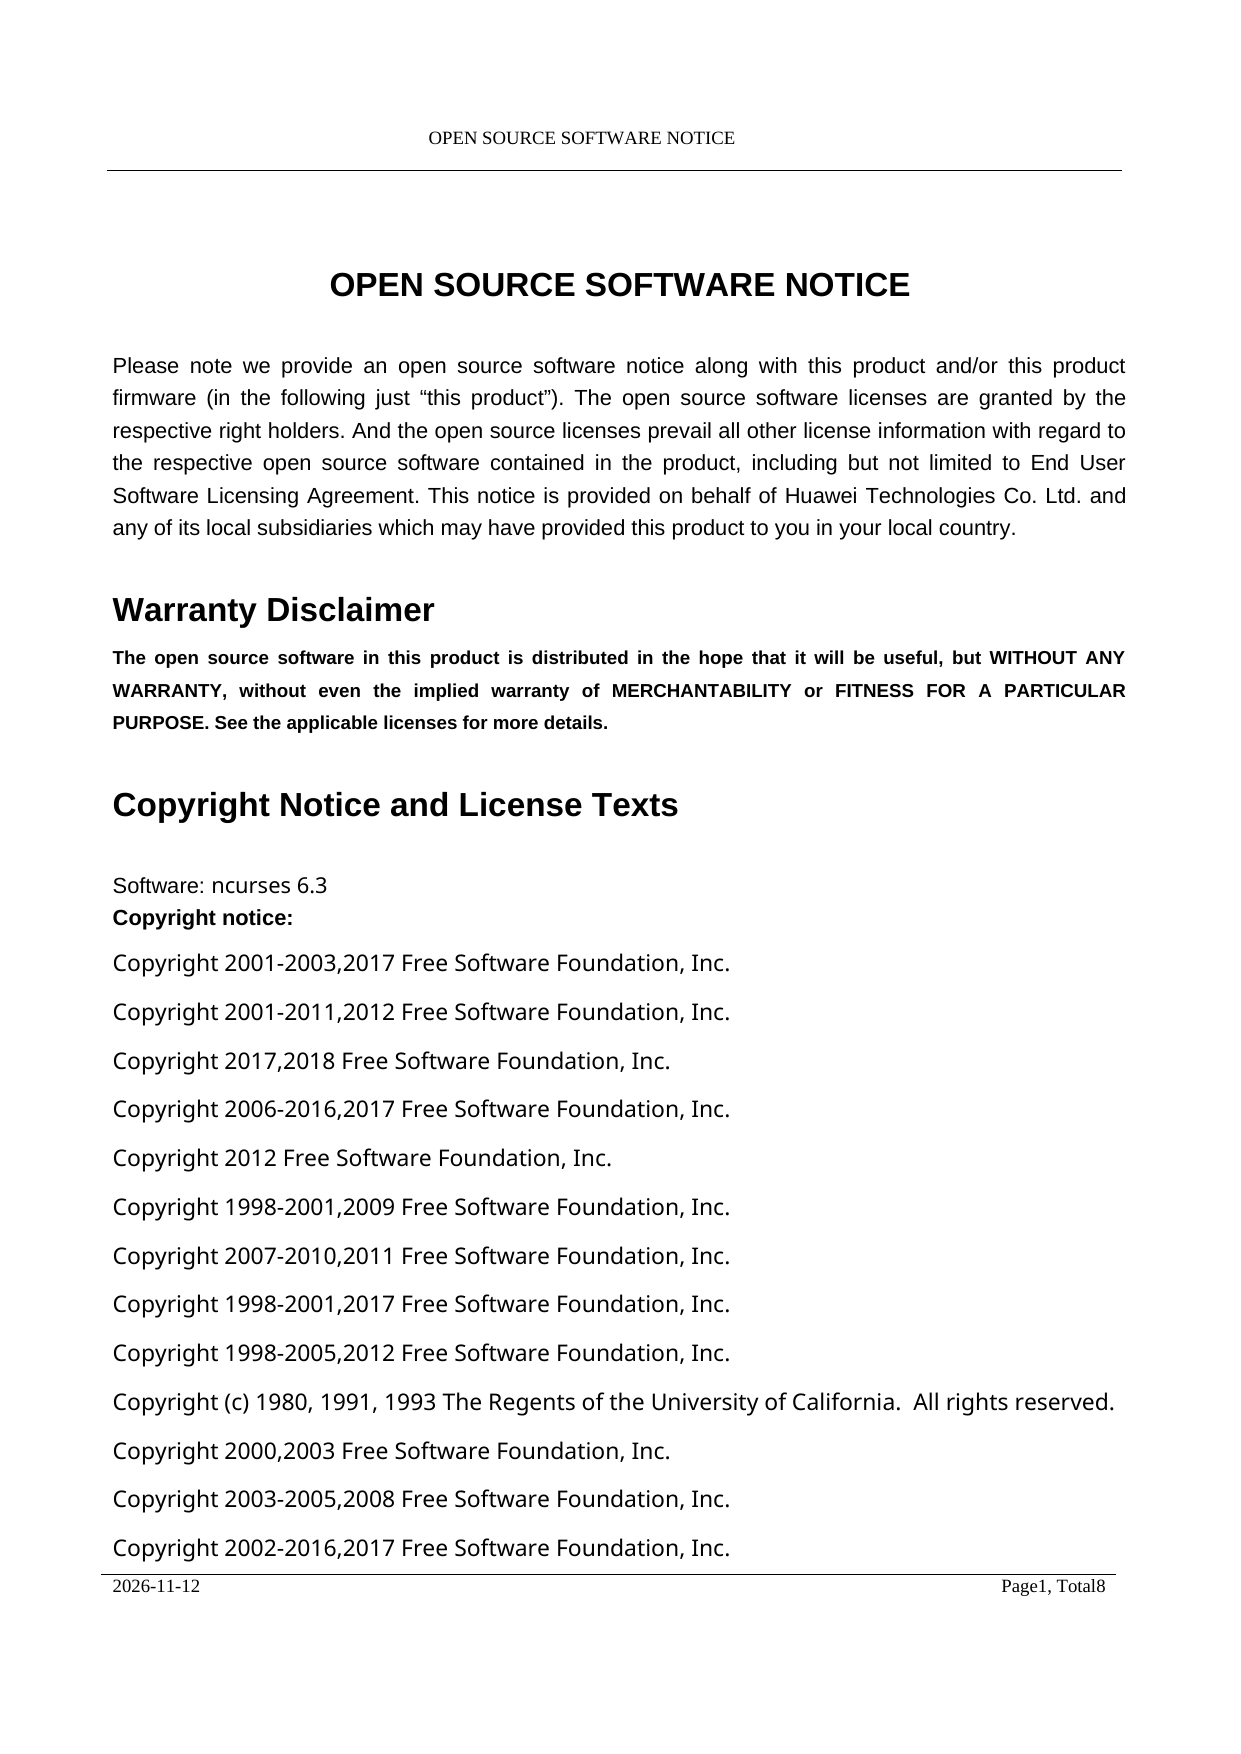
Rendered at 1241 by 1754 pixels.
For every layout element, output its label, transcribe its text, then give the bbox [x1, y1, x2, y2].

text Please note we provide an open source software notice along with this product and/or this product firmware (in the following just “this product”). The open source software licenses are granted by the respective right holders. And the open source licenses prevail all other license information with regard to the respective open source software contained in the product, including but not limited to End User Software Licensing Agreement. This notice is provided on behalf of Huawei Technologies Co. Ltd. and any of its local subsidiaries which may have provided this product to you in your local country. [112, 349, 1128, 544]
text OPEN SOURCE SOFTWARE NOTICE [112, 251, 1128, 316]
text The open source software in this product is distributed in the hope that it will be useful, but WITHOUT ANY WARRANTY, without even the implied warranty of MERCHANTABILITY or FITNESS FOR A PARTICULAR PURPOSE. See the applicable licenses for more details. [112, 641, 1128, 739]
text Warranty Disclaimer [112, 576, 1128, 641]
text Copyright notice: [112, 901, 1128, 934]
text Software: ncurses 6.3 [112, 869, 1128, 901]
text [112, 947, 1128, 1564]
text Copyright Notice and License Texts [112, 771, 1128, 836]
